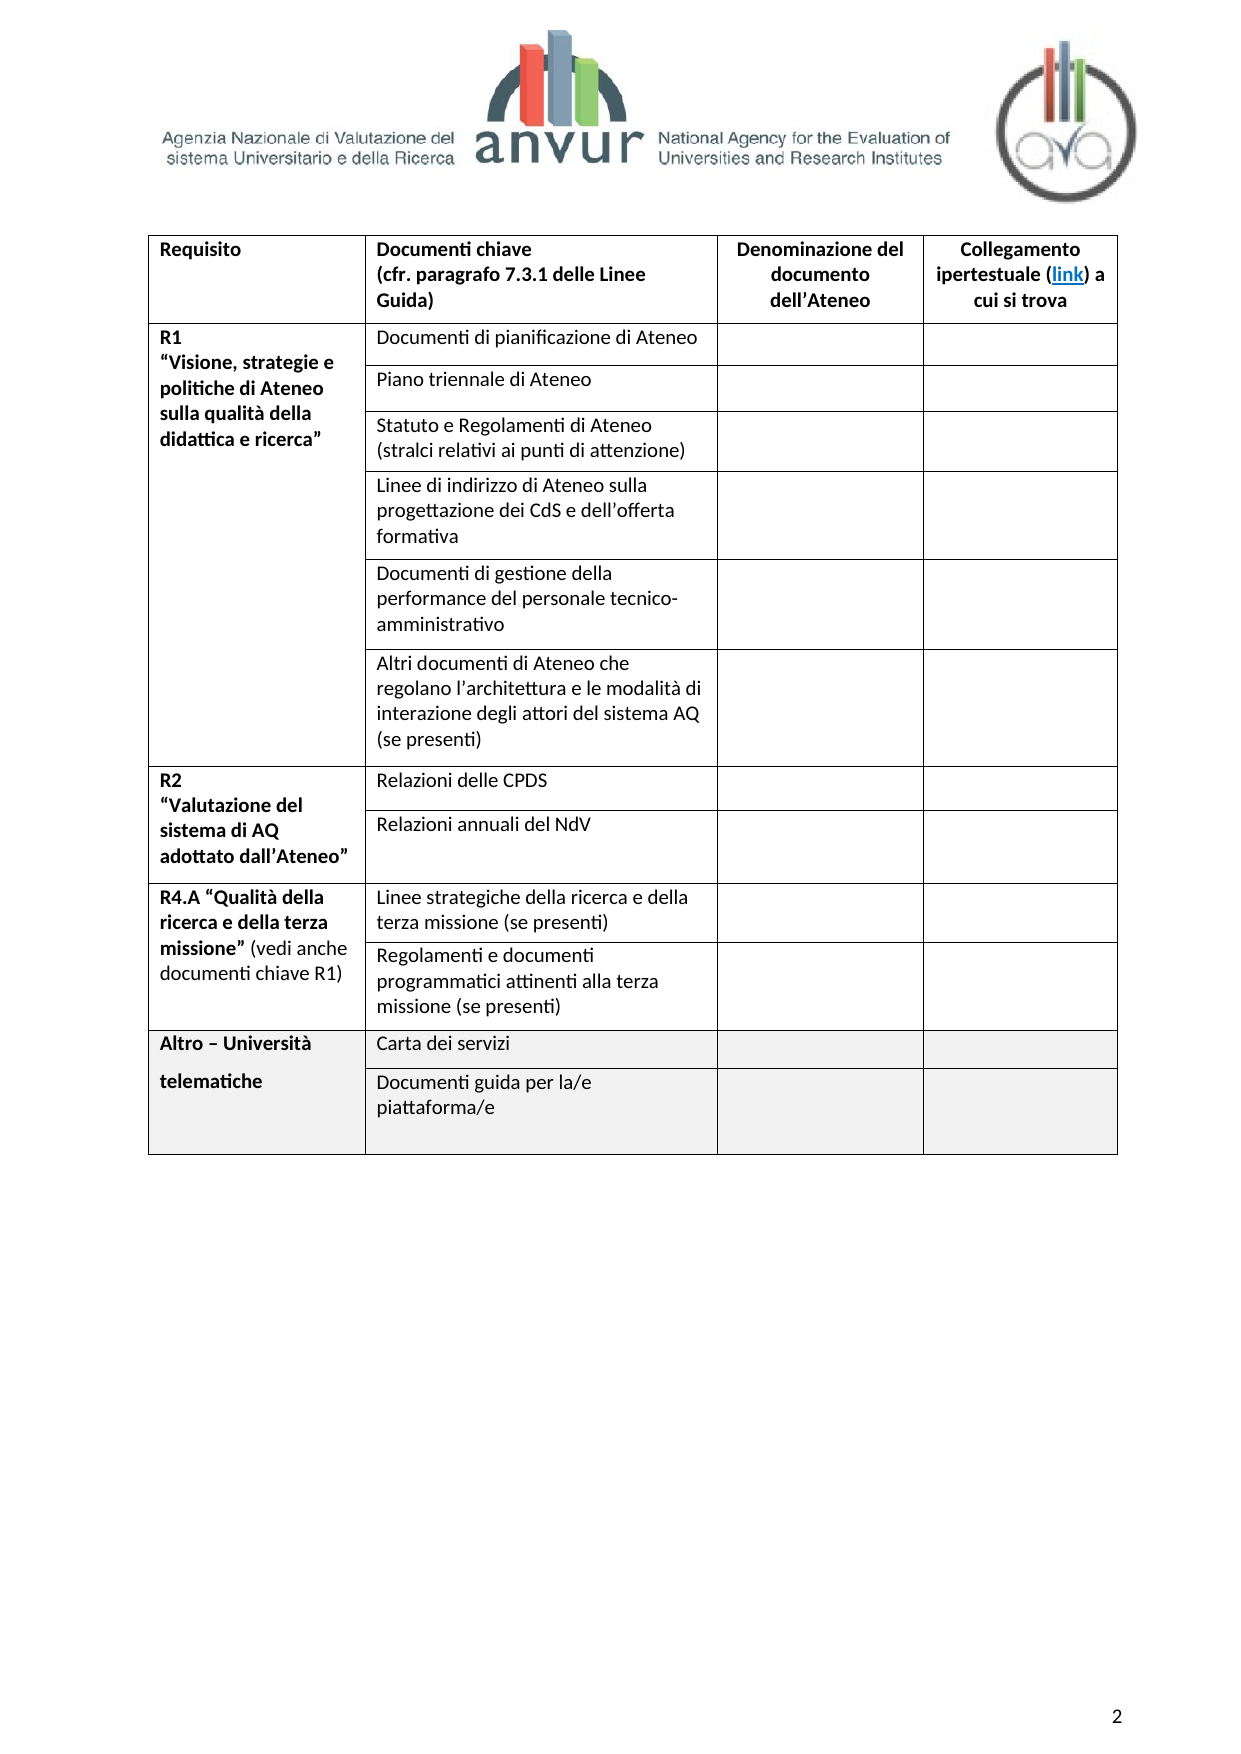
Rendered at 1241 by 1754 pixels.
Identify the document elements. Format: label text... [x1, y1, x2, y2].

table_cell [924, 884, 1117, 942]
table_cell Linee strategiche della ricerca e della terza missione (se presenti) [366, 884, 717, 942]
table_cell [924, 324, 1117, 365]
table_cell [718, 560, 923, 649]
table_header Documenti chiave (cfr. paragrafo 7.3.1 delle Linee Guida) [366, 236, 717, 323]
table_cell [718, 884, 923, 942]
table_cell [718, 767, 923, 810]
table_cell [924, 1031, 1117, 1068]
table_cell R4.A “Qualità della ricerca e della terza missione” (vedi anche documenti chiave R1) [149, 884, 365, 1029]
table_cell [924, 650, 1117, 766]
table_cell Documenti di gestione della performance del personale tecnico- amministrativo [366, 560, 717, 649]
table_header Collegamento ipertestuale (link) a cui si trova [924, 236, 1117, 323]
table_cell [924, 412, 1117, 471]
table_cell R2 “Valutazione del sistema di AQ adottato dall’Ateneo” [149, 767, 365, 883]
table_cell Linee di indirizzo di Ateneo sulla progettazione dei CdS e dell’offerta formativa [366, 472, 717, 559]
table_header Denominazione del documento dell’Ateneo [718, 236, 923, 323]
table_cell [718, 1069, 923, 1154]
table_cell [924, 811, 1117, 883]
table_header Requisito [149, 236, 365, 323]
table_cell Altro – Università telematiche [149, 1031, 365, 1154]
table_cell Piano triennale di Ateneo [366, 366, 717, 411]
table_cell [924, 560, 1117, 649]
table_cell Documenti guida per la/e piattaforma/e [366, 1069, 717, 1154]
table_cell Regolamenti e documenti programmatici attinenti alla terza missione (se presenti) [366, 943, 717, 1029]
table_cell [718, 811, 923, 883]
table_cell Carta dei servizi [366, 1031, 717, 1068]
table_cell [924, 767, 1117, 810]
table_cell [718, 943, 923, 1029]
table_cell [718, 366, 923, 411]
table_cell R1 “Visione, strategie e politiche di Ateneo sulla qualità della didattica e ricerca” [149, 324, 365, 766]
table_cell Statuto e Regolamenti di Ateneo (stralci relativi ai punti di attenzione) [366, 412, 717, 471]
table_cell [924, 472, 1117, 559]
table_cell [924, 943, 1117, 1029]
table_cell [718, 1031, 923, 1068]
table_cell [718, 412, 923, 471]
table_cell [718, 472, 923, 559]
table_cell Relazioni annuali del NdV [366, 811, 717, 883]
table_cell [924, 366, 1117, 411]
table_cell Relazioni delle CPDS [366, 767, 717, 810]
table_cell [924, 1069, 1117, 1154]
table_cell Altri documenti di Ateneo che regolano l’architettura e le modalità di interazione degli attori del sistema AQ (se presenti) [366, 650, 717, 766]
table_cell Documenti di pianificazione di Ateneo [366, 324, 717, 365]
table_cell [718, 324, 923, 365]
table_cell [718, 650, 923, 766]
